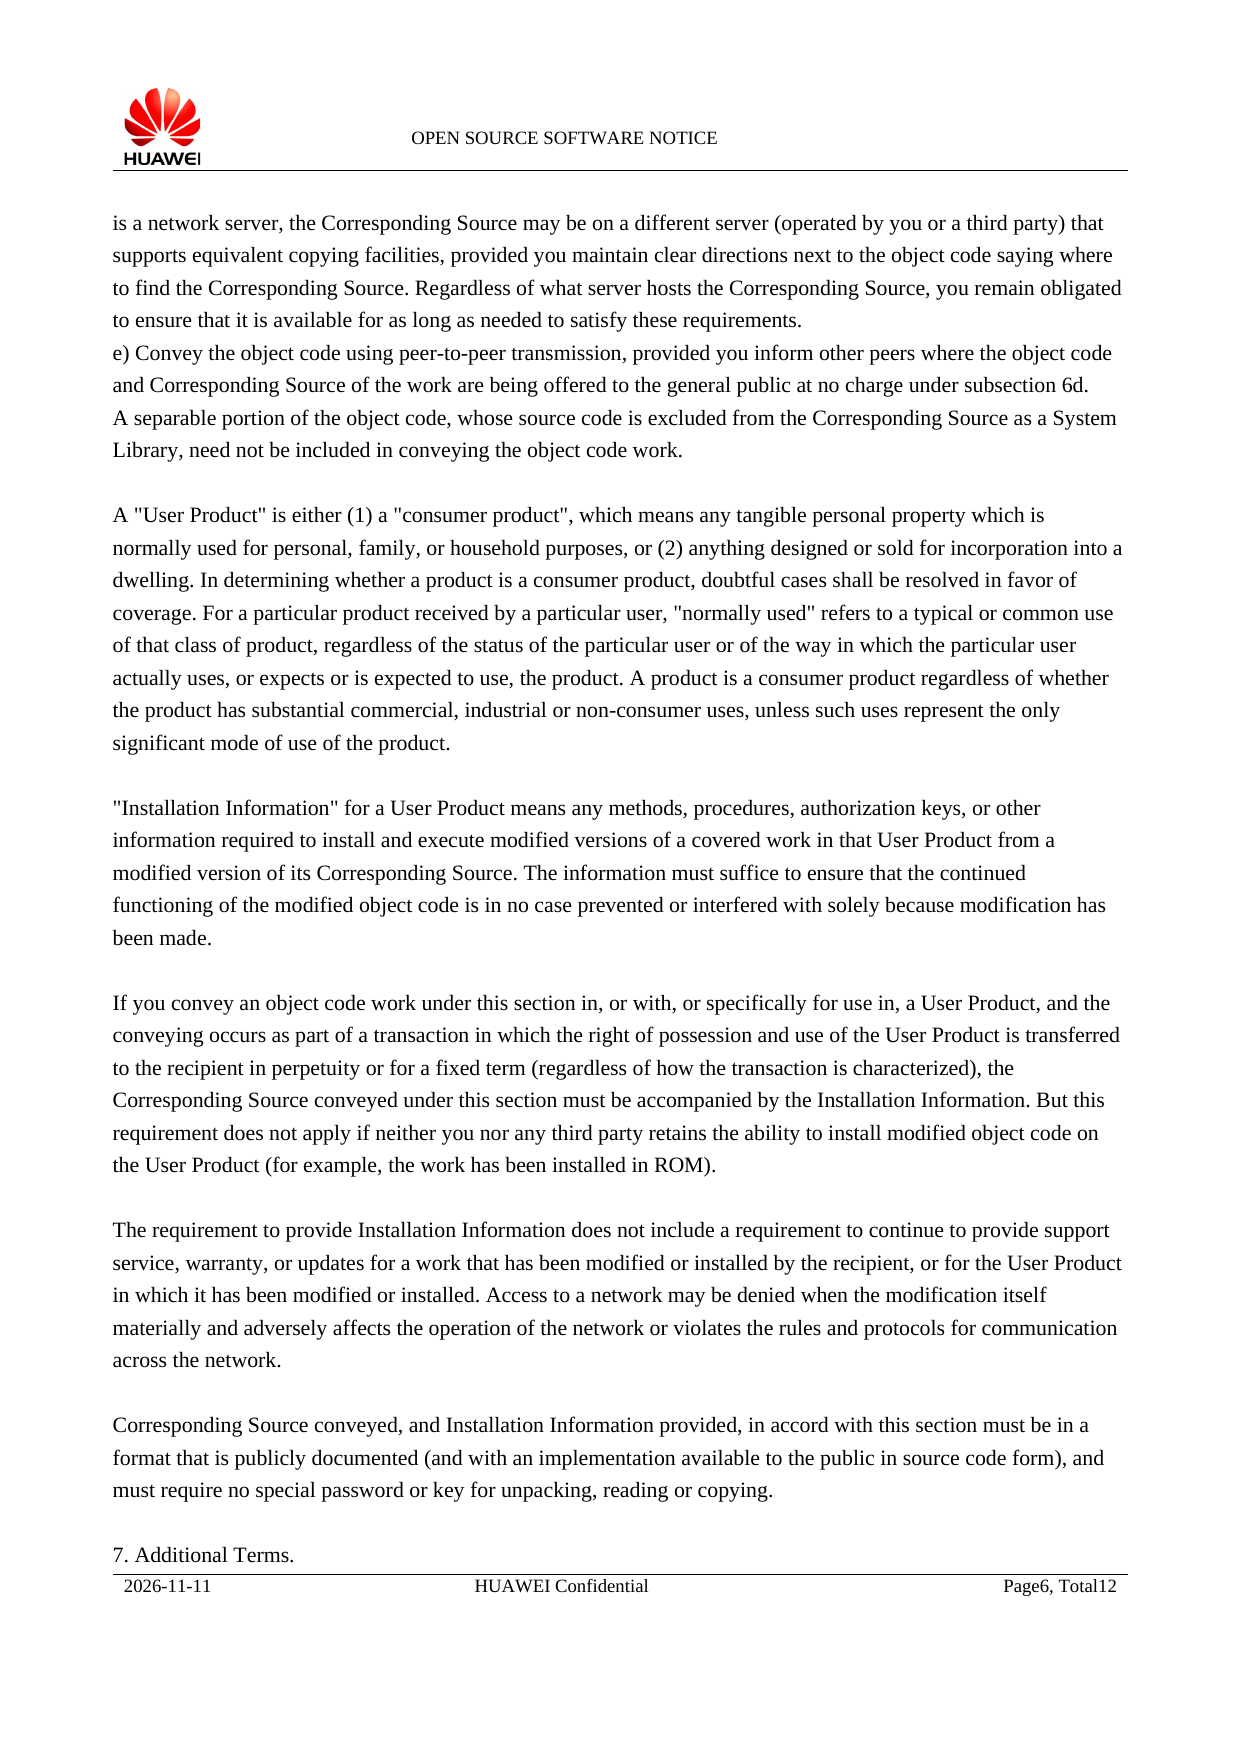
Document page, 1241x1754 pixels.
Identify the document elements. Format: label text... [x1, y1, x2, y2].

text If you convey an object code work under this section in, or with, or specifically for use in, a User Product, and the conveying occurs as part of a transaction in which the right of possession and use of the User Product is transferred to the recipient in perpetuity or for a fixed term (regardless of how the transaction is characterized), the Corresponding Source conveyed under this section must be accompanied by the Installation Information. But this requirement does not apply if neither you nor any third party retains the ability to install modified object code on the User Product (for example, the work has been installed in ROM). [112, 986, 1128, 1181]
text 7. Additional Terms. [112, 1539, 1128, 1571]
text "Installation Information" for a User Product means any methods, procedures, authorization keys, or other information required to install and execute modified versions of a covered work in that User Product from a modified version of its Corresponding Source. The information must suffice to ensure that the continued functioning of the modified object code is in no case prevented or interfered with solely because modification has been made. [112, 791, 1128, 954]
picture [124, 88, 201, 165]
text e) Convey the object code using peer-to-peer transmission, provided you inform other peers where the object code and Corresponding Source of the work are being offered to the general public at no charge under subsection 6d. [112, 336, 1128, 401]
text A separable portion of the object code, whose source code is excluded from the Corresponding Source as a System Library, need not be included in conveying the object code work. [112, 401, 1128, 466]
text Corresponding Source conveyed, and Installation Information provided, in accord with this section must be in a format that is publicly documented (and with an implementation available to the public in source code form), and must require no special password or key for unpacking, reading or copying. [112, 1409, 1128, 1506]
text A "User Product" is either (1) a "consumer product", which means any tangible personal property which is normally used for personal, family, or household purposes, or (2) anything designed or sold for incorporation into a dwelling. In determining whether a product is a consumer product, doubtful cases shall be resolved in favor of coverage. For a particular product received by a particular user, "normally used" refers to a typical or common use of that class of product, regardless of the status of the particular user or of the way in which the particular user actually uses, or expects or is expected to use, the product. A product is a consumer product regardless of whether the product has substantial commercial, industrial or non-consumer uses, unless such uses represent the only significant mode of use of the product. [112, 499, 1128, 759]
text The requirement to provide Installation Information does not include a requirement to continue to provide support service, warranty, or updates for a work that has been modified or installed by the recipient, or for the User Product in which it has been modified or installed. Access to a network may be denied when the modification itself materially and adversely affects the operation of the network or violates the rules and protocols for communication across the network. [112, 1214, 1128, 1376]
